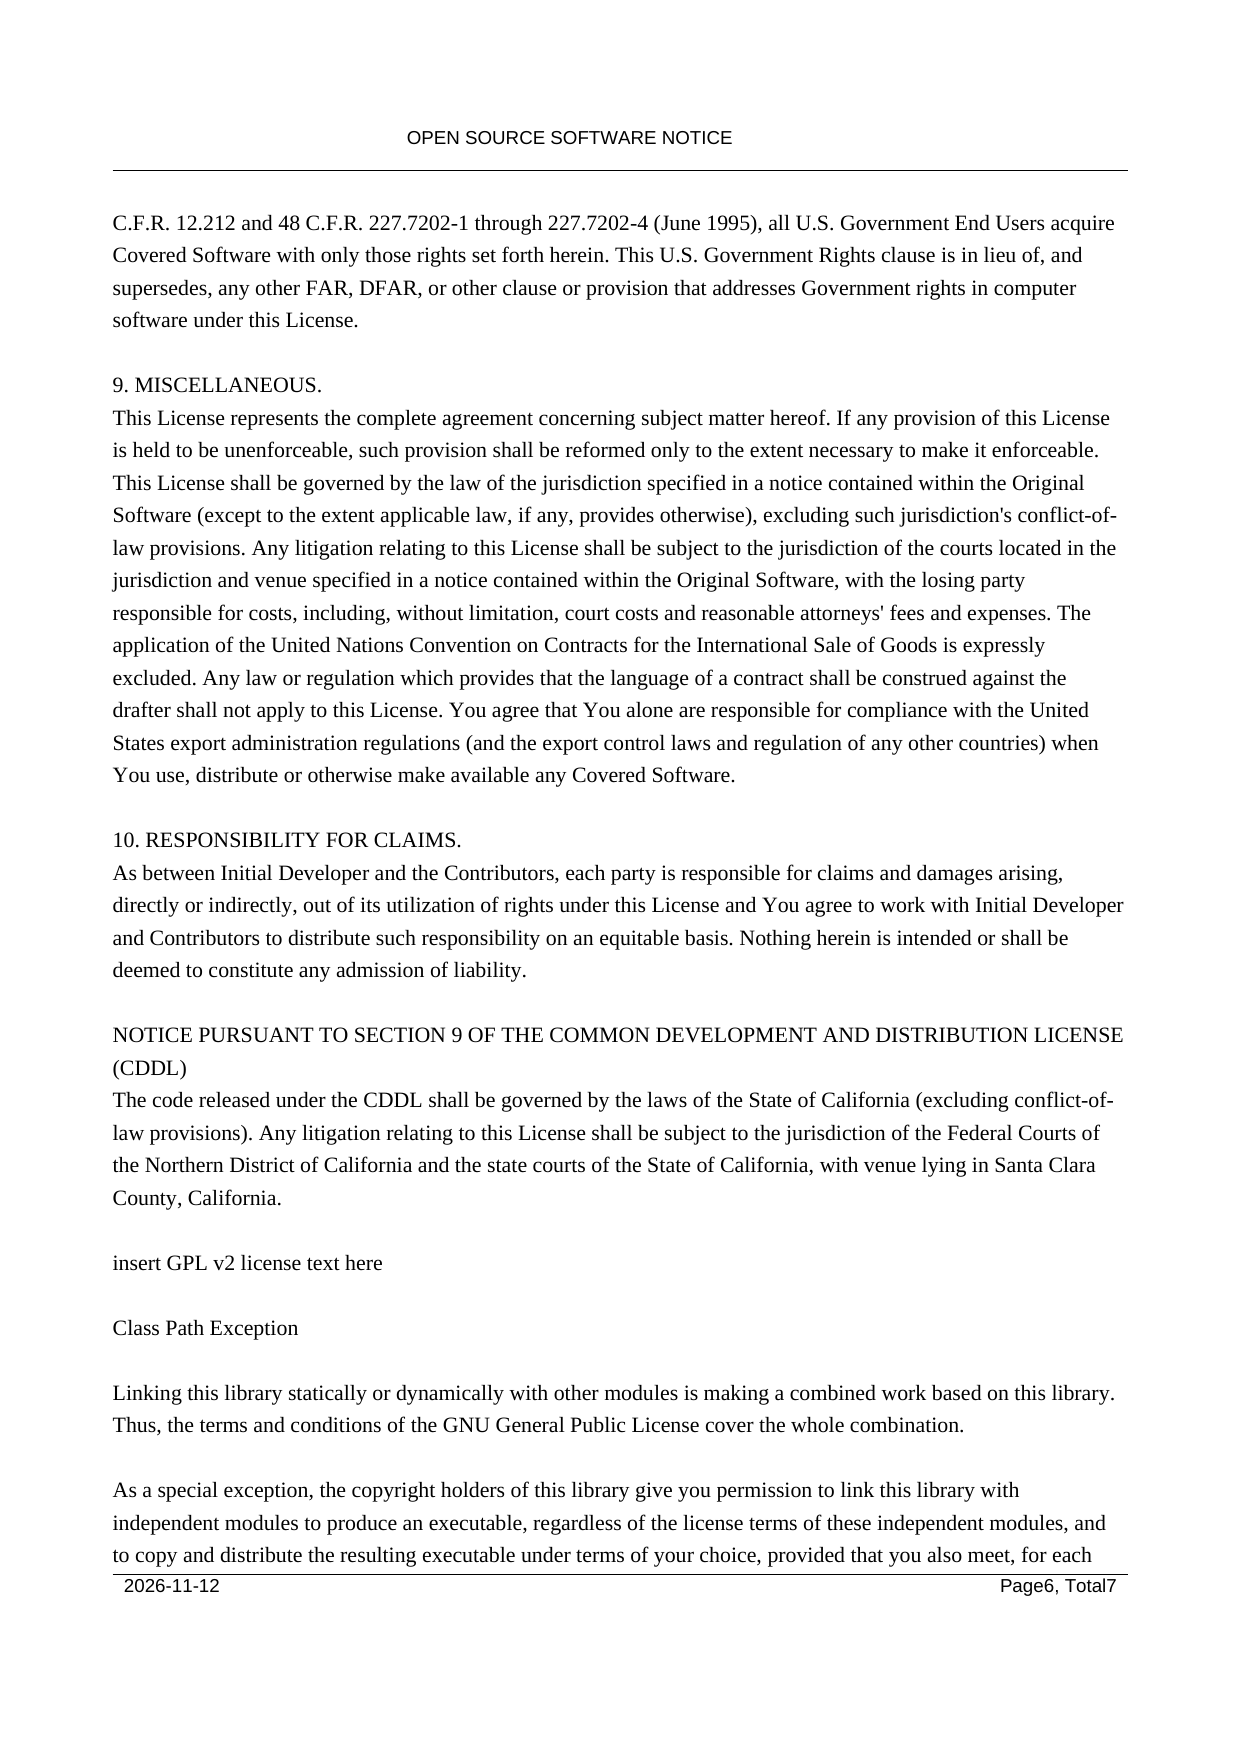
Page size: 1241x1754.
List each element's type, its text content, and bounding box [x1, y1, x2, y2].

text The code released under the CDDL shall be governed by the laws of the State of California (excluding conflict-of-law provisions). Any litigation relating to this License shall be subject to the jurisdiction of the Federal Courts of the Northern District of California and the state courts of the State of California, with venue lying in Santa Clara County, California. [112, 1084, 1128, 1214]
text 10. RESPONSIBILITY FOR CLAIMS. [112, 824, 1128, 856]
text NOTICE PURSUANT TO SECTION 9 OF THE COMMON DEVELOPMENT AND DISTRIBUTION LICENSE (CDDL) [112, 1019, 1128, 1084]
text 9. MISCELLANEOUS. [112, 369, 1128, 401]
text As between Initial Developer and the Contributors, each party is responsible for claims and damages arising, directly or indirectly, out of its utilization of rights under this License and You agree to work with Initial Developer and Contributors to distribute such responsibility on an equitable basis. Nothing herein is intended or shall be deemed to constitute any admission of liability. [112, 856, 1128, 986]
text This License represents the complete agreement concerning subject matter hereof. If any provision of this License is held to be unenforceable, such provision shall be reformed only to the extent necessary to make it enforceable. This License shall be governed by the law of the jurisdiction specified in a notice contained within the Original Software (except to the extent applicable law, if any, provides otherwise), excluding such jurisdiction's conflict-of-law provisions. Any litigation relating to this License shall be subject to the jurisdiction of the courts located in the jurisdiction and venue specified in a notice contained within the Original Software, with the losing party responsible for costs, including, without limitation, court costs and reasonable attorneys' fees and expenses. The application of the United Nations Convention on Contracts for the International Sale of Goods is expressly excluded. Any law or regulation which provides that the language of a contract shall be construed against the drafter shall not apply to this License. You agree that You alone are responsible for compliance with the United States export administration regulations (and the export control laws and regulation of any other countries) when You use, distribute or otherwise make available any Covered Software. [112, 401, 1128, 791]
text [112, 1214, 1128, 1571]
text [112, 206, 1128, 336]
